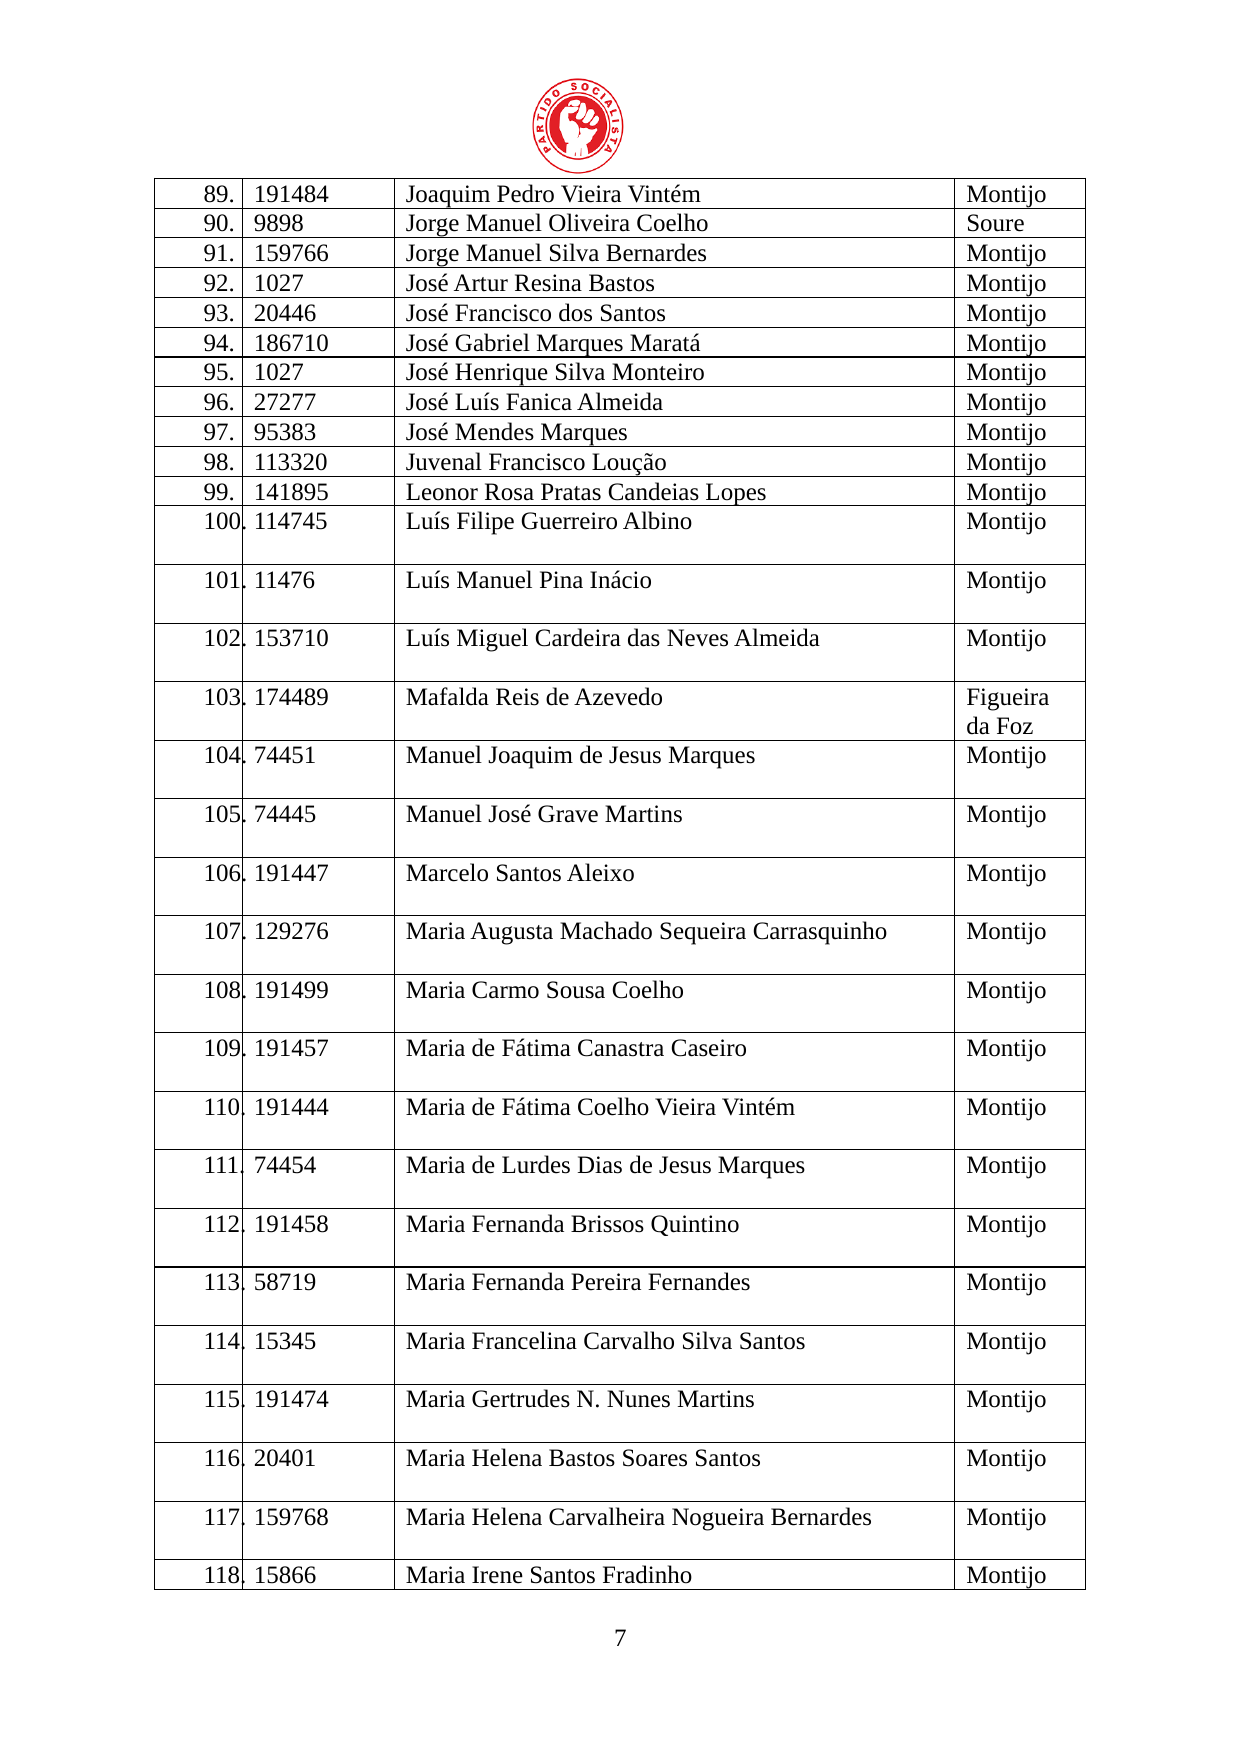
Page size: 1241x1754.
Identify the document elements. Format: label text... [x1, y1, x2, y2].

table_cell 1027 [243, 358, 394, 386]
table_cell 191474 [243, 1385, 394, 1442]
table_cell José Mendes Marques [395, 417, 954, 446]
table_cell Montijo [955, 179, 1085, 207]
table_cell Montijo [955, 238, 1085, 267]
table_cell Montijo [955, 477, 1085, 505]
table_cell [155, 975, 242, 1032]
table_cell Montijo [955, 1502, 1085, 1559]
table_cell Luís Manuel Pina Inácio [395, 565, 954, 622]
table_cell [155, 358, 242, 386]
table_cell Maria de Lurdes Dias de Jesus Marques [395, 1150, 954, 1208]
table_cell [155, 682, 242, 739]
table_cell 191447 [243, 858, 394, 915]
table_cell Montijo [955, 858, 1085, 915]
table_cell Montijo [955, 387, 1085, 416]
table_cell [155, 209, 242, 237]
table_cell Montijo [955, 1443, 1085, 1501]
table_cell 9898 [243, 209, 394, 237]
table_cell Montijo [955, 1560, 1085, 1589]
table_cell Montijo [955, 1268, 1085, 1325]
table_cell Luís Filipe Guerreiro Albino [395, 506, 954, 564]
table_cell [155, 477, 242, 505]
table_cell 114745 [243, 506, 394, 564]
table_cell Joaquim Pedro Vieira Vintém [395, 179, 954, 207]
table_cell 191457 [243, 1033, 394, 1091]
table_cell Montijo [955, 1209, 1085, 1266]
table_cell [155, 1033, 242, 1091]
table_cell Montijo [955, 268, 1085, 297]
table_cell 153710 [243, 624, 394, 681]
table_cell 113320 [243, 447, 394, 476]
table_cell 58719 [243, 1268, 394, 1325]
table_cell 129276 [243, 916, 394, 974]
table_cell Maria Helena Bastos Soares Santos [395, 1443, 954, 1501]
table_cell Manuel José Grave Martins [395, 799, 954, 857]
table_cell [155, 417, 242, 446]
table_cell 174489 [243, 682, 394, 739]
table_cell Montijo [955, 328, 1085, 356]
table_cell [155, 268, 242, 297]
table_cell Figueira da Foz [955, 682, 1085, 739]
table_cell 191499 [243, 975, 394, 1032]
table_cell Montijo [955, 975, 1085, 1032]
table_cell Montijo [955, 565, 1085, 622]
table_cell José Henrique Silva Monteiro [395, 358, 954, 386]
table_cell Montijo [955, 506, 1085, 564]
table_cell [155, 1443, 242, 1501]
table_cell 74451 [243, 741, 394, 798]
table_cell Montijo [955, 624, 1085, 681]
table_cell [155, 916, 242, 974]
table_cell Montijo [955, 1092, 1085, 1149]
table_cell [155, 1385, 242, 1442]
table_cell Juvenal Francisco Loução [395, 447, 954, 476]
table_cell 74445 [243, 799, 394, 857]
table_cell Maria Fernanda Brissos Quintino [395, 1209, 954, 1266]
table_cell 15345 [243, 1326, 394, 1383]
table_cell 159768 [243, 1502, 394, 1559]
table_cell [155, 1502, 242, 1559]
table_cell José Francisco dos Santos [395, 298, 954, 327]
table_cell [155, 624, 242, 681]
table_cell [155, 238, 242, 267]
table_cell Montijo [955, 447, 1085, 476]
table_cell Jorge Manuel Oliveira Coelho [395, 209, 954, 237]
table_cell 191458 [243, 1209, 394, 1266]
table_cell 11476 [243, 565, 394, 622]
table_cell Montijo [955, 741, 1085, 798]
table_cell [155, 1326, 242, 1383]
table_cell [155, 298, 242, 327]
table_cell Montijo [955, 358, 1085, 386]
picture [520, 73, 720, 178]
table_cell Marcelo Santos Aleixo [395, 858, 954, 915]
table_cell Maria de Fátima Coelho Vieira Vintém [395, 1092, 954, 1149]
table_cell Maria Irene Santos Fradinho [395, 1560, 954, 1589]
table_cell 141895 [243, 477, 394, 505]
table_cell Maria de Fátima Canastra Caseiro [395, 1033, 954, 1091]
table_cell [155, 179, 242, 207]
table_cell 191484 [243, 179, 394, 207]
table_cell Montijo [955, 1326, 1085, 1383]
table_cell Leonor Rosa Pratas Candeias Lopes [395, 477, 954, 505]
table_cell 15866 [243, 1560, 394, 1589]
table_cell [155, 1560, 242, 1589]
table_cell Montijo [955, 916, 1085, 974]
table_cell 159766 [243, 238, 394, 267]
table_cell Soure [955, 209, 1085, 237]
table_cell 20446 [243, 298, 394, 327]
table_cell [155, 565, 242, 622]
table_cell 27277 [243, 387, 394, 416]
table_cell Maria Augusta Machado Sequeira Carrasquinho [395, 916, 954, 974]
table_cell [155, 741, 242, 798]
table_cell Manuel Joaquim de Jesus Marques [395, 741, 954, 798]
table_cell 191444 [243, 1092, 394, 1149]
table_cell Montijo [955, 1385, 1085, 1442]
table_cell Maria Fernanda Pereira Fernandes [395, 1268, 954, 1325]
table_cell José Gabriel Marques Maratá [395, 328, 954, 356]
table_cell 74454 [243, 1150, 394, 1208]
table_cell Montijo [955, 799, 1085, 857]
table_cell [155, 1150, 242, 1208]
table_cell [155, 799, 242, 857]
table_cell Jorge Manuel Silva Bernardes [395, 238, 954, 267]
table_cell José Luís Fanica Almeida [395, 387, 954, 416]
table_cell [155, 858, 242, 915]
table_cell [155, 1092, 242, 1149]
table_cell 95383 [243, 417, 394, 446]
table_cell [155, 1209, 242, 1266]
table_cell Maria Helena Carvalheira Nogueira Bernardes [395, 1502, 954, 1559]
table_cell [155, 506, 242, 564]
table_cell [155, 447, 242, 476]
table_cell Montijo [955, 417, 1085, 446]
table_cell Luís Miguel Cardeira das Neves Almeida [395, 624, 954, 681]
table_cell [155, 328, 242, 356]
table_cell 20401 [243, 1443, 394, 1501]
table_cell Maria Francelina Carvalho Silva Santos [395, 1326, 954, 1383]
table_cell Montijo [955, 1033, 1085, 1091]
table_cell Montijo [955, 1150, 1085, 1208]
table_cell Maria Carmo Sousa Coelho [395, 975, 954, 1032]
table_cell 186710 [243, 328, 394, 356]
table_cell José Artur Resina Bastos [395, 268, 954, 297]
table_cell [155, 387, 242, 416]
table_cell Mafalda Reis de Azevedo [395, 682, 954, 739]
table_cell Montijo [955, 298, 1085, 327]
table_cell Maria Gertrudes N. Nunes Martins [395, 1385, 954, 1442]
table_cell 1027 [243, 268, 394, 297]
table_cell [155, 1268, 242, 1325]
